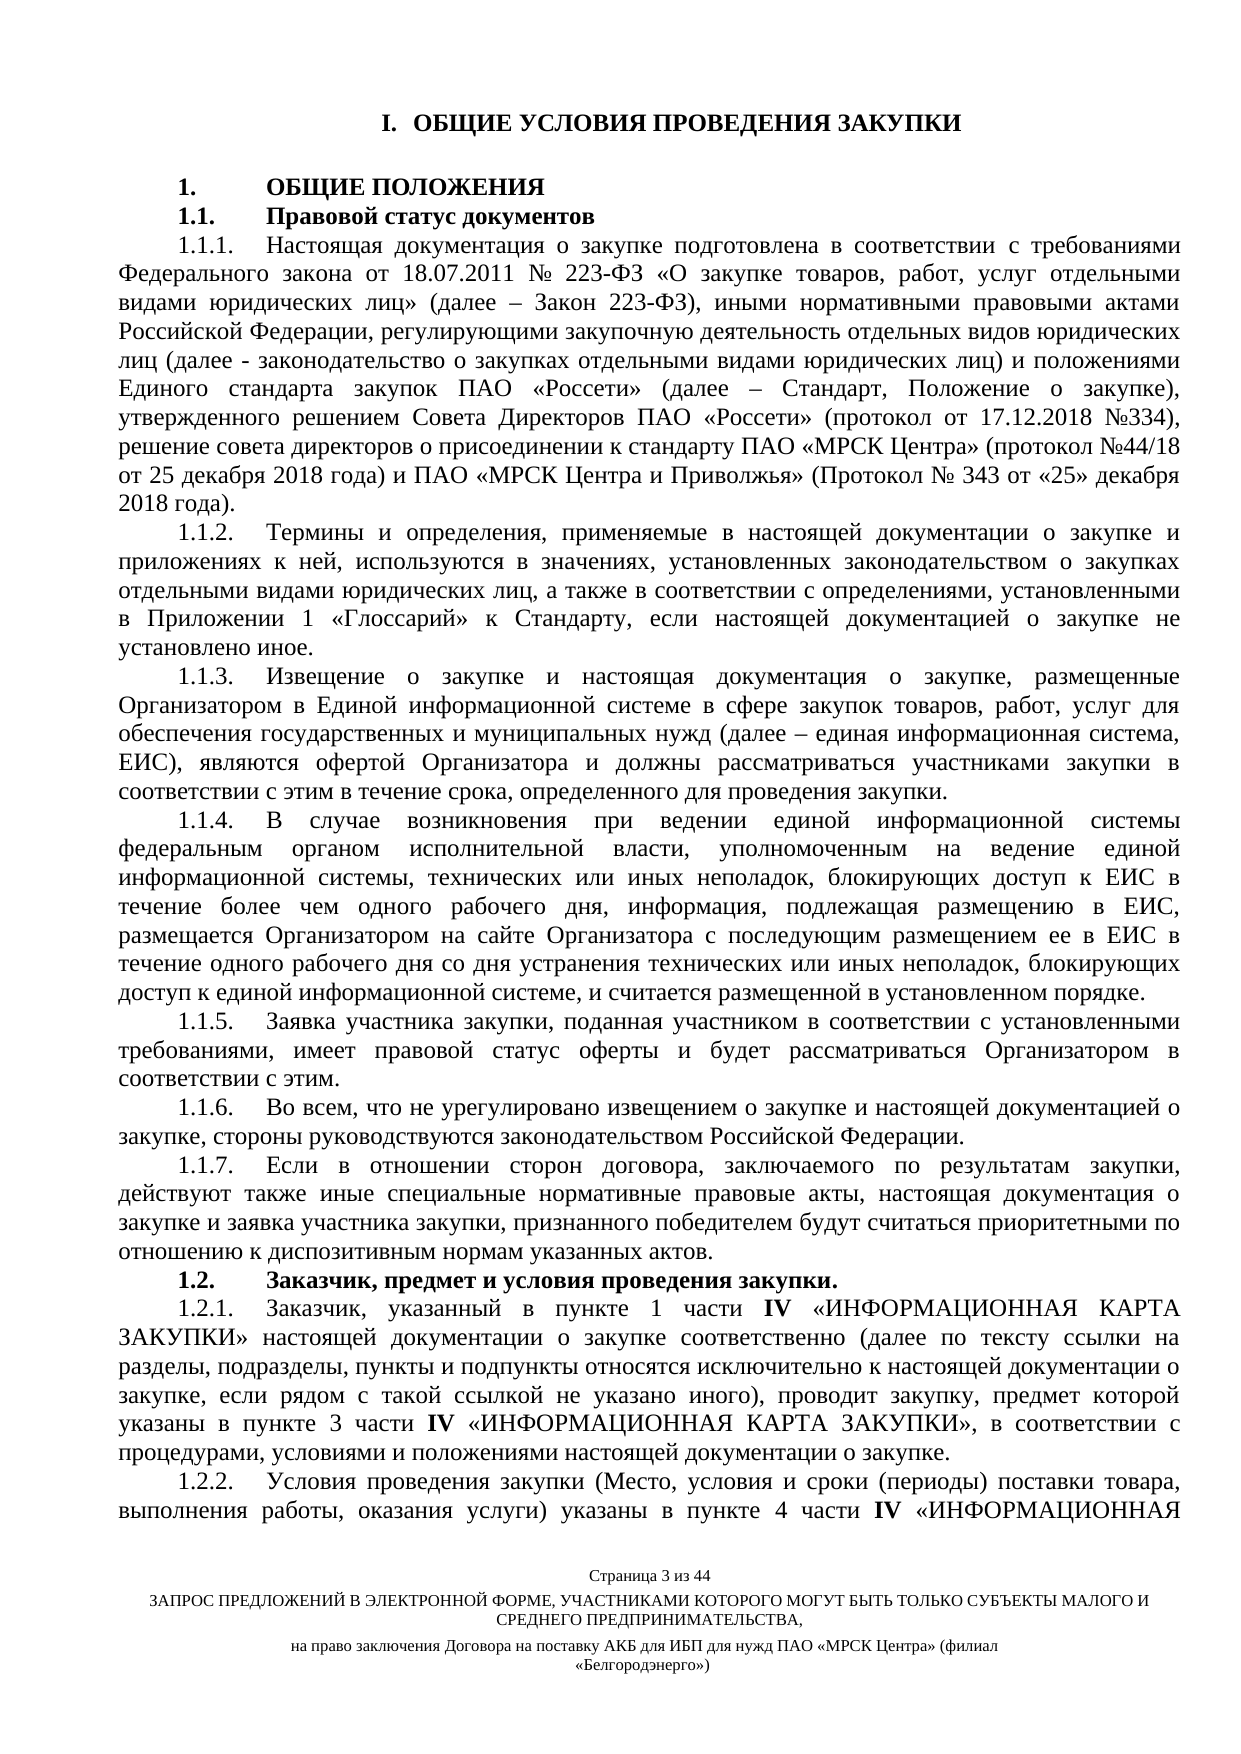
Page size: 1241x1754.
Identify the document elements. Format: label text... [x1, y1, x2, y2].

list Термины и определения, применяемые в настоящей документации о закупке и приложениях к ней, используются в значениях, установленных законодательством о закупках отдельными видами юридических лиц, а также в соответствии с определениями, установленными в Приложении 1 «Глоссарий» к Стандарту, если настоящей документацией о закупке не установлено иное. [118, 517, 1181, 661]
subtitle ОБЩИЕ УСЛОВИЯ ПРОВЕДЕНИЯ закупки [118, 108, 1181, 137]
subtitle ОБЩИЕ ПОЛОЖЕНИЯ [118, 172, 1181, 201]
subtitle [118, 1466, 1181, 1523]
list Если в отношении сторон договора, заключаемого по результатам закупки, действуют также иные специальные нормативные правовые акты, настоящая документация о закупке и заявка участника закупки, признанного победителем будут считаться приоритетными по отношению к диспозитивным нормам указанных актов. [118, 1150, 1181, 1265]
subtitle Заказчик, указанный в пункте 1 части IV «ИНФОРМАЦИОННАЯ КАРТА ЗАКУПКИ» настоящей документации о закупке соответственно (далее по тексту ссылки на разделы, подразделы, пункты и подпункты относятся исключительно к настоящей документации о закупке, если рядом с такой ссылкой не указано иного), проводит закупку, предмет которой указаны в пункте 3 части IV «ИНФОРМАЦИОННАЯ КАРТА ЗАКУПКИ», в соответствии с процедурами, условиями и положениями настоящей документации о закупке. [118, 1293, 1181, 1466]
list Извещение о закупке и настоящая документация о закупке, размещенные Организатором в Единой информационной системе в сфере закупок товаров, работ, услуг для обеспечения государственных и муниципальных нужд (далее – единая информационная система, ЕИС), являются офертой Организатора и должны рассматриваться участниками закупки в соответствии с этим в течение срока, определенного для проведения закупки. [118, 661, 1181, 805]
subtitle Правовой статус документов [118, 201, 1181, 230]
list Настоящая документация о закупке подготовлена в соответствии с требованиями Федерального закона от 18.07.2011 № 223-ФЗ «О закупке товаров, работ, услуг отдельными видами юридических лиц» (далее – Закон 223-ФЗ), иными нормативными правовыми актами Российской Федерации, регулирующими закупочную деятельность отдельных видов юридических лиц (далее - законодательство о закупках отдельными видами юридических лиц) и положениями Единого стандарта закупок ПАО «Россети» (далее – Стандарт, Положение о закупке), утвержденного решением Совета Директоров ПАО «Россети» (протокол от 17.12.2018 №334), решение совета директоров о присоединении к стандарту ПАО «МРСК Центра» (протокол №44/18 от 25 декабря 2018 года) и ПАО «МРСК Центра и Приволжья» (Протокол № 343 от «25» декабря 2018 года). [118, 230, 1181, 517]
list В случае возникновения при ведении единой информационной системы федеральным органом исполнительной власти, уполномоченным на ведение единой информационной системы, технических или иных неполадок, блокирующих доступ к ЕИС в течение более чем одного рабочего дня, информация, подлежащая размещению в ЕИС, размещается Организатором на сайте Организатора с последующим размещением ее в ЕИС в течение одного рабочего дня со дня устранения технических или иных неполадок, блокирующих доступ к единой информационной системе, и считается размещенной в установленном порядке. [118, 805, 1181, 1006]
list Во всем, что не урегулировано извещением о закупке и настоящей документацией о закупке, стороны руководствуются законодательством Российской Федерации. [118, 1092, 1181, 1150]
subtitle Заказчик, предмет и условия проведения закупки. [118, 1265, 1181, 1293]
list Заявка участника закупки, поданная участником в соответствии с установленными требованиями, имеет правовой статус оферты и будет рассматриваться Организатором в соответствии с этим. [118, 1006, 1181, 1092]
